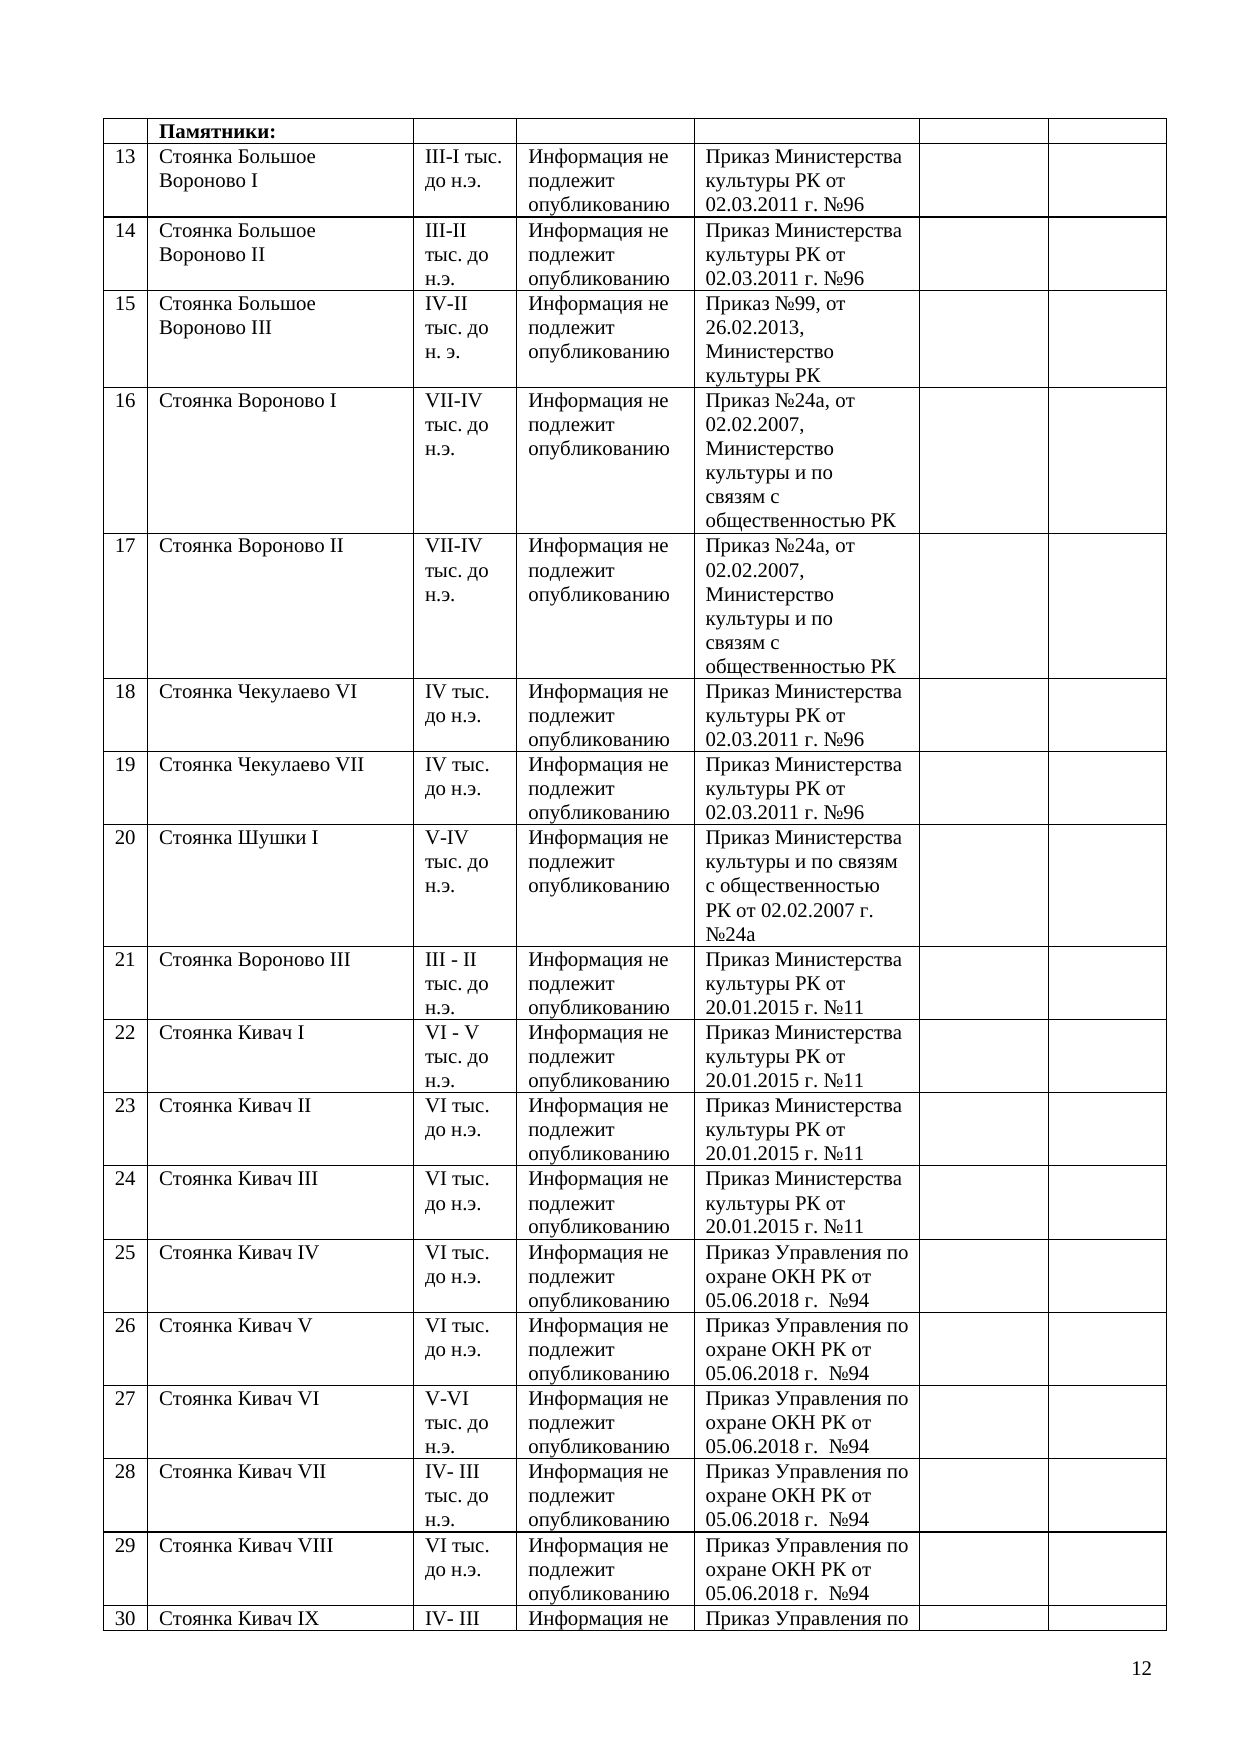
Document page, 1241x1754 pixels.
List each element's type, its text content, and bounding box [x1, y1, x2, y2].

table_cell [920, 291, 1048, 387]
table_cell Информация не подлежит опубликованию [517, 679, 694, 751]
table_cell [920, 1606, 1048, 1630]
table_cell Информация не подлежит опубликованию [517, 1020, 694, 1092]
table_cell [1049, 1606, 1166, 1630]
table_cell VI тыс. до н.э. [414, 1093, 516, 1165]
table_cell 19 [104, 752, 147, 824]
table_cell [1049, 218, 1166, 290]
table_cell Стоянка Шушки I [148, 825, 413, 946]
table_cell Стоянка Кивач VII [148, 1459, 413, 1531]
table_cell [1049, 1533, 1166, 1605]
table_cell [414, 119, 516, 143]
table_cell [1049, 825, 1166, 946]
table_cell Информация не подлежит опубликованию [517, 1093, 694, 1165]
table_cell 23 [104, 1093, 147, 1165]
table_cell 18 [104, 679, 147, 751]
table_cell [1049, 1386, 1166, 1458]
table_cell 27 [104, 1386, 147, 1458]
table_cell [920, 218, 1048, 290]
table_cell Информация не подлежит опубликованию [517, 388, 694, 532]
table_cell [517, 1606, 694, 1630]
table_cell 14 [104, 218, 147, 290]
table_cell Стоянка Кивач VIII [148, 1533, 413, 1605]
table_cell VI тыс. до н.э. [414, 1313, 516, 1385]
table_cell VII-IV тыс. до н.э. [414, 388, 516, 532]
table_cell Приказ №99, от 26.02.2013, Министерство культуры РК [695, 291, 919, 387]
table_cell [1049, 291, 1166, 387]
table_cell VI - V тыс. до н.э. [414, 1020, 516, 1092]
table_cell [920, 1240, 1048, 1312]
table_cell Приказ Управления по охране ОКН РК от 05.06.2018 г. №94 [695, 1459, 919, 1531]
table_cell IV- III тыс. до н.э. [414, 1459, 516, 1531]
table_cell Информация не подлежит опубликованию [517, 534, 694, 678]
table_cell [920, 1386, 1048, 1458]
table_cell VI тыс. до н.э. [414, 1533, 516, 1605]
table_cell [1049, 1020, 1166, 1092]
table_cell Информация не подлежит опубликованию [517, 947, 694, 1019]
table_cell [1049, 1313, 1166, 1385]
table_cell Приказ Министерства культуры РК от 02.03.2011 г. №96 [695, 752, 919, 824]
table_cell [920, 1313, 1048, 1385]
table_cell Стоянка Большое Вороново III [148, 291, 413, 387]
table_cell IV-II тыс. до н. э. [414, 291, 516, 387]
table_cell Стоянка Большое Вороново II [148, 218, 413, 290]
table_cell [1049, 144, 1166, 216]
table_cell Стоянка Кивач IV [148, 1240, 413, 1312]
table_cell [920, 1020, 1048, 1092]
table_cell [1049, 1240, 1166, 1312]
table_cell V-IV тыс. до н.э. [414, 825, 516, 946]
table_cell Информация не подлежит опубликованию [517, 1240, 694, 1312]
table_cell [695, 1606, 919, 1630]
table_cell 13 [104, 144, 147, 216]
table_cell VI тыс. до н.э. [414, 1240, 516, 1312]
table_cell [517, 119, 694, 143]
table_cell Приказ Министерства культуры РК от 02.03.2011 г. №96 [695, 218, 919, 290]
table_cell Приказ №24а, от 02.02.2007, Министерство культуры и по связям с общественностью РК [695, 388, 919, 532]
table_cell VII-IV тыс. до н.э. [414, 534, 516, 678]
table_cell IV тыс. до н.э. [414, 679, 516, 751]
table_cell Информация не подлежит опубликованию [517, 1166, 694, 1238]
table_cell [104, 119, 147, 143]
table_cell [920, 119, 1048, 143]
table_cell [920, 1093, 1048, 1165]
table_cell 16 [104, 388, 147, 532]
table_cell [920, 1459, 1048, 1531]
table_cell V-VI тыс. до н.э. [414, 1386, 516, 1458]
table_cell [920, 825, 1048, 946]
table_cell Информация не подлежит опубликованию [517, 825, 694, 946]
table_cell 30 [104, 1606, 147, 1630]
table_cell 22 [104, 1020, 147, 1092]
table_cell Приказ Управления по охране ОКН РК от 05.06.2018 г. №94 [695, 1386, 919, 1458]
table_cell [920, 947, 1048, 1019]
table_cell [920, 388, 1048, 532]
table_cell Информация не подлежит опубликованию [517, 218, 694, 290]
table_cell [695, 1533, 919, 1605]
table_cell Информация не подлежит опубликованию [517, 1533, 694, 1605]
table_cell 20 [104, 825, 147, 946]
table_cell IV тыс. до н.э. [414, 752, 516, 824]
table_cell Информация не подлежит опубликованию [517, 1313, 694, 1385]
table_cell [920, 1166, 1048, 1238]
table_cell 26 [104, 1313, 147, 1385]
table_cell [1049, 534, 1166, 678]
table_cell Стоянка Чекулаево VI [148, 679, 413, 751]
table_cell Стоянка Вороново III [148, 947, 413, 1019]
table_cell Приказ Управления по охране ОКН РК от 05.06.2018 г. №94 [695, 1313, 919, 1385]
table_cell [414, 1606, 516, 1630]
table_cell VI тыс. до н.э. [414, 1166, 516, 1238]
table_cell 25 [104, 1240, 147, 1312]
table_cell Стоянка Кивач III [148, 1166, 413, 1238]
table_cell 21 [104, 947, 147, 1019]
table_cell [920, 752, 1048, 824]
table_cell Приказ №24а, от 02.02.2007, Министерство культуры и по связям с общественностью РК [695, 534, 919, 678]
table_cell [695, 119, 919, 143]
table_cell Информация не подлежит опубликованию [517, 1459, 694, 1531]
table_cell Приказ Министерства культуры РК от 02.03.2011 г. №96 [695, 144, 919, 216]
table_cell Приказ Управления по охране ОКН РК от 05.06.2018 г. №94 [695, 1240, 919, 1312]
table_cell Стоянка Большое Вороново I [148, 144, 413, 216]
table_cell 17 [104, 534, 147, 678]
table_cell [1049, 388, 1166, 532]
table_cell [920, 144, 1048, 216]
table_cell III - II тыс. до н.э. [414, 947, 516, 1019]
table_cell [1049, 679, 1166, 751]
table_cell Приказ Министерства культуры и по связям с общественностью РК от 02.02.2007 г. №24а [695, 825, 919, 946]
table_cell Информация не подлежит опубликованию [517, 291, 694, 387]
table_cell III-I тыс. до н.э. [414, 144, 516, 216]
table_cell Приказ Министерства культуры РК от 02.03.2011 г. №96 [695, 679, 919, 751]
table_cell Приказ Министерства культуры РК от 20.01.2015 г. №11 [695, 1020, 919, 1092]
table_cell [1049, 752, 1166, 824]
table_cell Стоянка Вороново II [148, 534, 413, 678]
table_cell Приказ Министерства культуры РК от 20.01.2015 г. №11 [695, 1166, 919, 1238]
table_cell [1049, 947, 1166, 1019]
table_cell [1049, 1459, 1166, 1531]
table_cell Приказ Министерства культуры РК от 20.01.2015 г. №11 [695, 947, 919, 1019]
table_cell [920, 679, 1048, 751]
table_cell [920, 1533, 1048, 1605]
table_cell Стоянка Кивач II [148, 1093, 413, 1165]
table_cell Стоянка Кивач V [148, 1313, 413, 1385]
table_cell [1049, 1093, 1166, 1165]
table_cell 29 [104, 1533, 147, 1605]
table_cell [920, 534, 1048, 678]
table_cell Информация не подлежит опубликованию [517, 1386, 694, 1458]
table_cell 28 [104, 1459, 147, 1531]
table_cell [1049, 119, 1166, 143]
table_cell 15 [104, 291, 147, 387]
table_cell Информация не подлежит опубликованию [517, 144, 694, 216]
table_cell Памятники: [148, 119, 413, 143]
table_cell Стоянка Кивач IX [148, 1606, 413, 1630]
table_cell Стоянка Вороново I [148, 388, 413, 532]
table_cell Приказ Министерства культуры РК от 20.01.2015 г. №11 [695, 1093, 919, 1165]
table_cell Стоянка Кивач VI [148, 1386, 413, 1458]
table_cell Информация не подлежит опубликованию [517, 752, 694, 824]
table_cell Стоянка Кивач I [148, 1020, 413, 1092]
table_cell III-II тыс. до н.э. [414, 218, 516, 290]
table_cell [1049, 1166, 1166, 1238]
table_cell 24 [104, 1166, 147, 1238]
table_cell Стоянка Чекулаево VII [148, 752, 413, 824]
